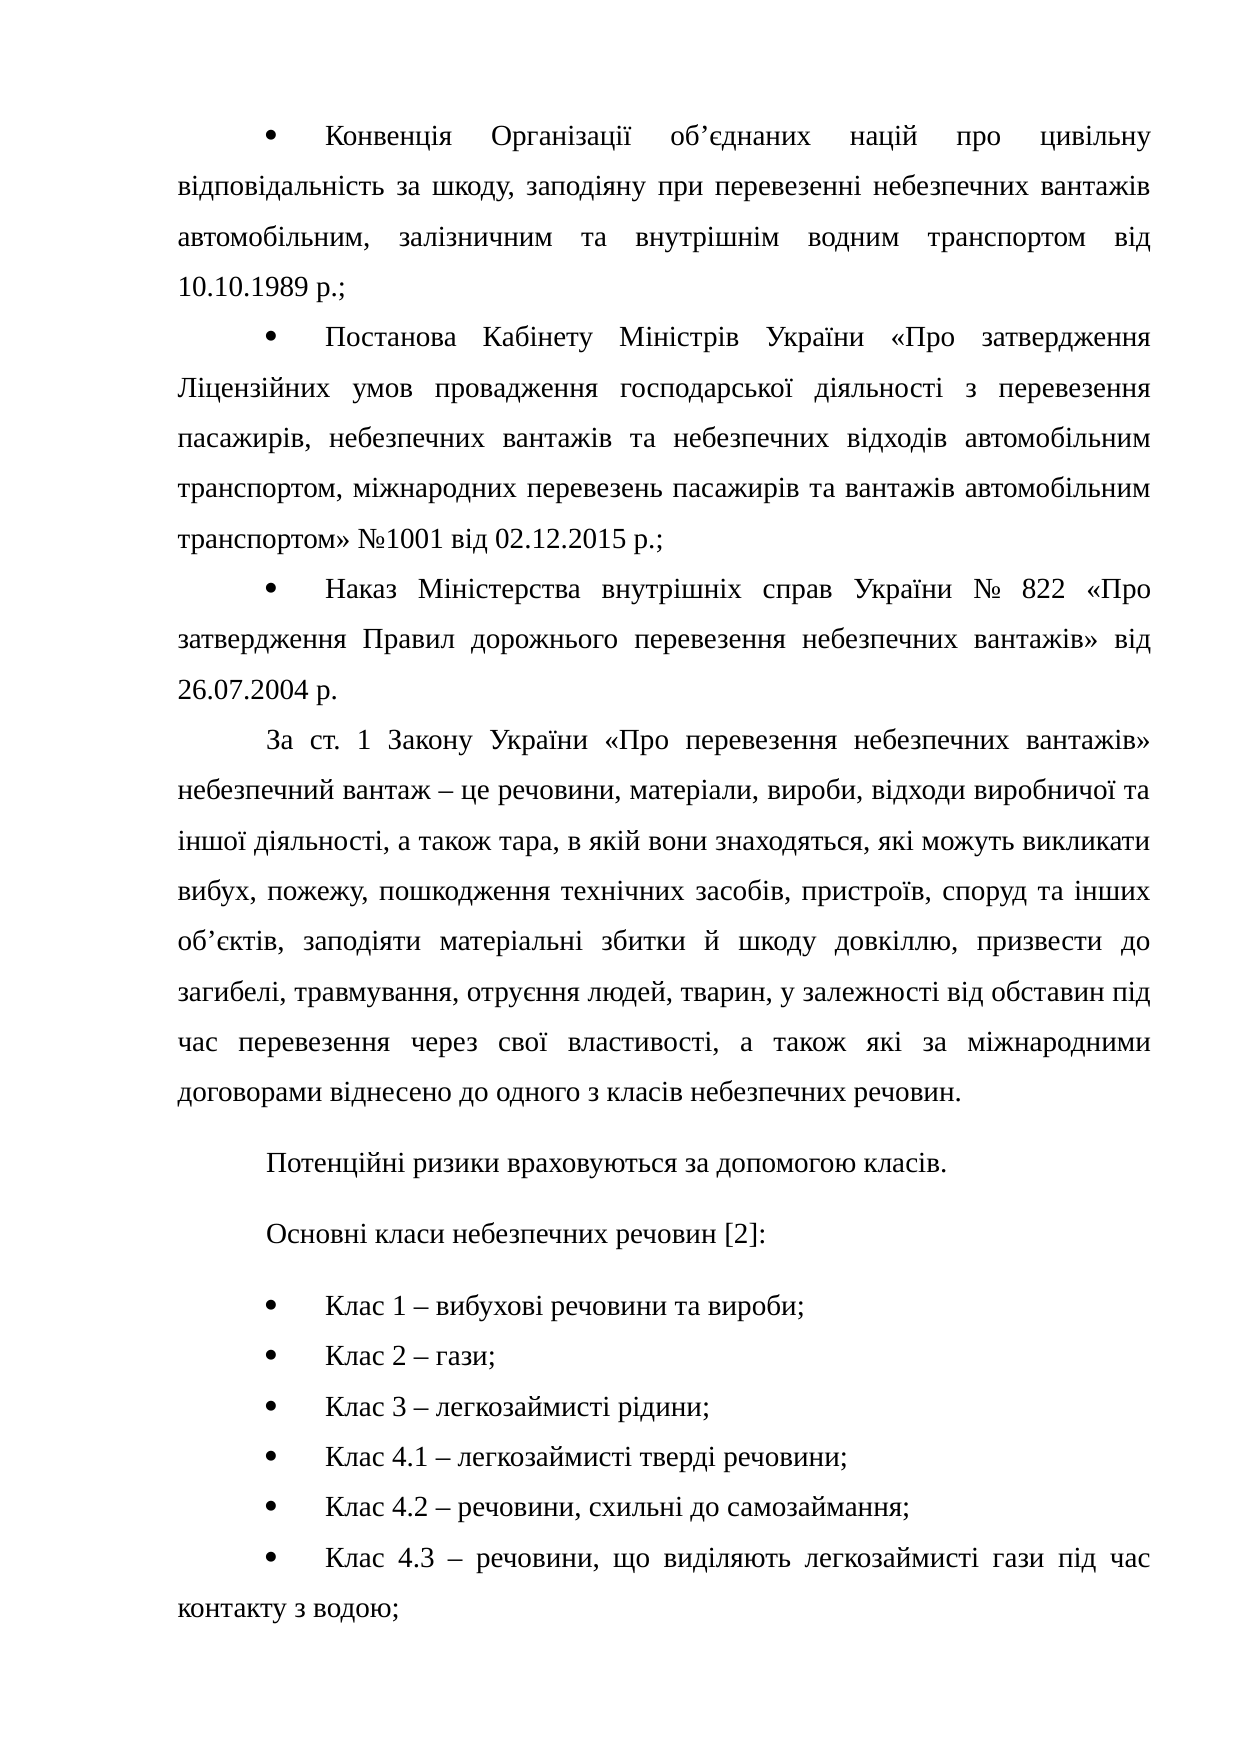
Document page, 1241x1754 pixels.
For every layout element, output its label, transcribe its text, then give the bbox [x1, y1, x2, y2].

list Наказ Міністерства внутрішніх справ України № 822 «Про затвердження Правил дорожнього перевезення небезпечних вантажів» від 26.07.2004 р. [177, 571, 1152, 705]
list Клас 4.3 – речовини, що виділяють легкозаймисті гази під час контакту з водою; [177, 1540, 1152, 1624]
list Клас 4.2 – речовини, схильні до самозаймання; [177, 1489, 1152, 1523]
list Клас 1 – вибухові речовини та вироби; [177, 1288, 1152, 1321]
list Клас 3 – легкозаймисті рідини; [177, 1389, 1152, 1422]
list Клас 2 – гази; [177, 1338, 1152, 1372]
list Клас 4.1 – легкозаймисті тверді речовини; [177, 1439, 1152, 1473]
text Основні класи небезпечних речовин [2]: [177, 1217, 1152, 1250]
text Потенційні ризики враховуються за допомогою класів. [177, 1146, 1152, 1179]
text За ст. 1 Закону України «Про перевезення небезпечних вантажів» небезпечний вантаж – це речовини, матеріали, вироби, відходи виробничої та іншої діяльності, а також тара, в якій вони знаходяться, які можуть викликати вибух, пожежу, пошкодження технічних засобів, пристроїв, споруд та інших об’єктів, заподіяти матеріальні збитки й шкоду довкіллю, призвести до загибелі, травмування, отруєння людей, тварин, у залежності від обставин під час перевезення через свої властивості, а також які за міжнародними договорами віднесено до одного з класів небезпечних речовин. [177, 722, 1152, 1108]
list Постанова Кабінету Міністрів України «Про затвердження Ліцензійних умов провадження господарської діяльності з перевезення пасажирів, небезпечних вантажів та небезпечних відходів автомобільним транспортом, міжнародних перевезень пасажирів та вантажів автомобільним транспортом» №1001 від 02.12.2015 р.; [177, 319, 1152, 554]
list Конвенція Організації об’єднаних націй про цивільну відповідальність за шкоду, заподіяну при перевезенні небезпечних вантажів автомобільним, залізничним та внутрішнім водним транспортом від 10.10.1989 р.; [177, 118, 1152, 303]
